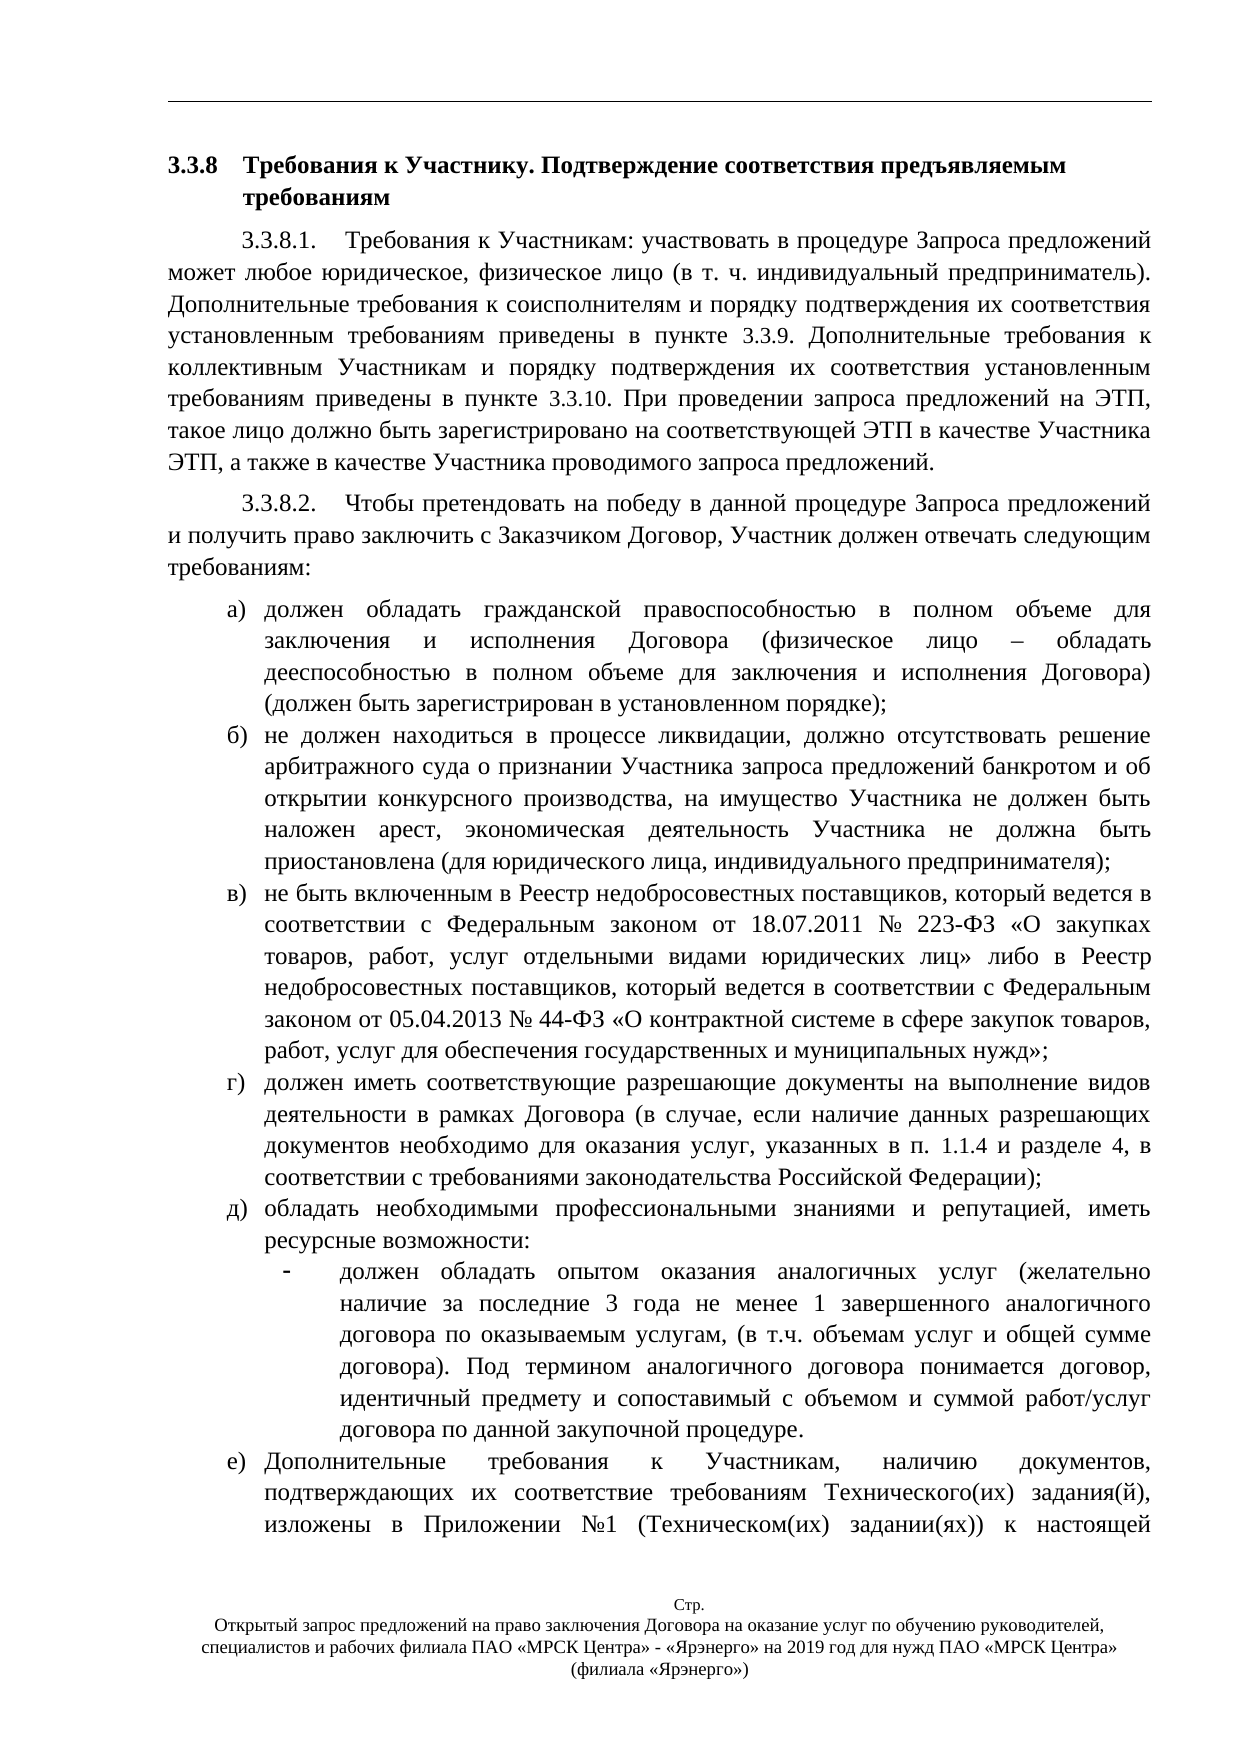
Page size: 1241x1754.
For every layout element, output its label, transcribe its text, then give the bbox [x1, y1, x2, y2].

list не быть включенным в Реестр недобросовестных поставщиков, который ведется в соответствии с Федеральным законом от 18.07.2011 № 223-ФЗ «О закупках товаров, работ, услуг отдельными видами юридических лиц» либо в Реестр недобросовестных поставщиков, который ведется в соответствии с Федеральным законом от 05.04.2013 № 44-ФЗ «О контрактной системе в сфере закупок товаров, работ, услуг для обеспечения государственных и муниципальных нужд»; [227, 878, 1152, 1064]
subtitle Требования к Участнику. Подтверждение соответствия предъявляемым требованиям [168, 150, 1152, 210]
list обладать необходимыми профессиональными знаниями и репутацией, иметь ресурсные возможности: [227, 1193, 1152, 1254]
list должен обладать гражданской правоспособностью в полном объеме для заключения и исполнения Договора (физическое лицо – обладать дееспособностью в полном объеме для заключения и исполнения Договора) (должен быть зарегистрирован в установленном порядке); [227, 594, 1152, 717]
list Чтобы претендовать на победу в данной процедуре Запроса предложений и получить право заключить с Заказчиком Договор, Участник должен отвечать следующим требованиям: [168, 488, 1152, 580]
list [227, 1446, 1152, 1538]
list Требования к Участникам: участвовать в процедуре Запроса предложений может любое юридическое, физическое лицо (в т. ч. индивидуальный предприниматель). Дополнительные требования к соисполнителям и порядку подтверждения их соответствия установленным требованиям приведены в пункте 3.3.9. Дополнительные требования к коллективным Участникам и порядку подтверждения их соответствия установленным требованиям приведены в пункте 3.3.10. При проведении запроса предложений на ЭТП, такое лицо должно быть зарегистрировано на соответствующей ЭТП в качестве Участника ЭТП, а также в качестве Участника проводимого запроса предложений. [168, 226, 1152, 475]
list должен иметь соответствующие разрешающие документы на выполнение видов деятельности в рамках Договора (в случае, если наличие данных разрешающих документов необходимо для оказания услуг, указанных в п. 1.1.4 и разделе 4, в соответствии с требованиями законодательства Российской Федерации); [227, 1067, 1152, 1191]
list не должен находиться в процессе ликвидации, должно отсутствовать решение арбитражного суда о признании Участника запроса предложений банкротом и об открытии конкурсного производства, на имущество Участника не должен быть наложен арест, экономическая деятельность Участника не должна быть приостановлена (для юридического лица, индивидуального предпринимателя); [227, 720, 1152, 875]
list должен обладать опытом оказания аналогичных услуг (желательно наличие за последние 3 года не менее 1 завершенного аналогичного договора по оказываемым услугам, (в т.ч. объемам услуг и общей сумме договора). Под термином аналогичного договора понимается договор, идентичный предмету и сопоставимый с объемом и суммой работ/услуг договора по данной закупочной процедуре. [282, 1256, 1152, 1443]
